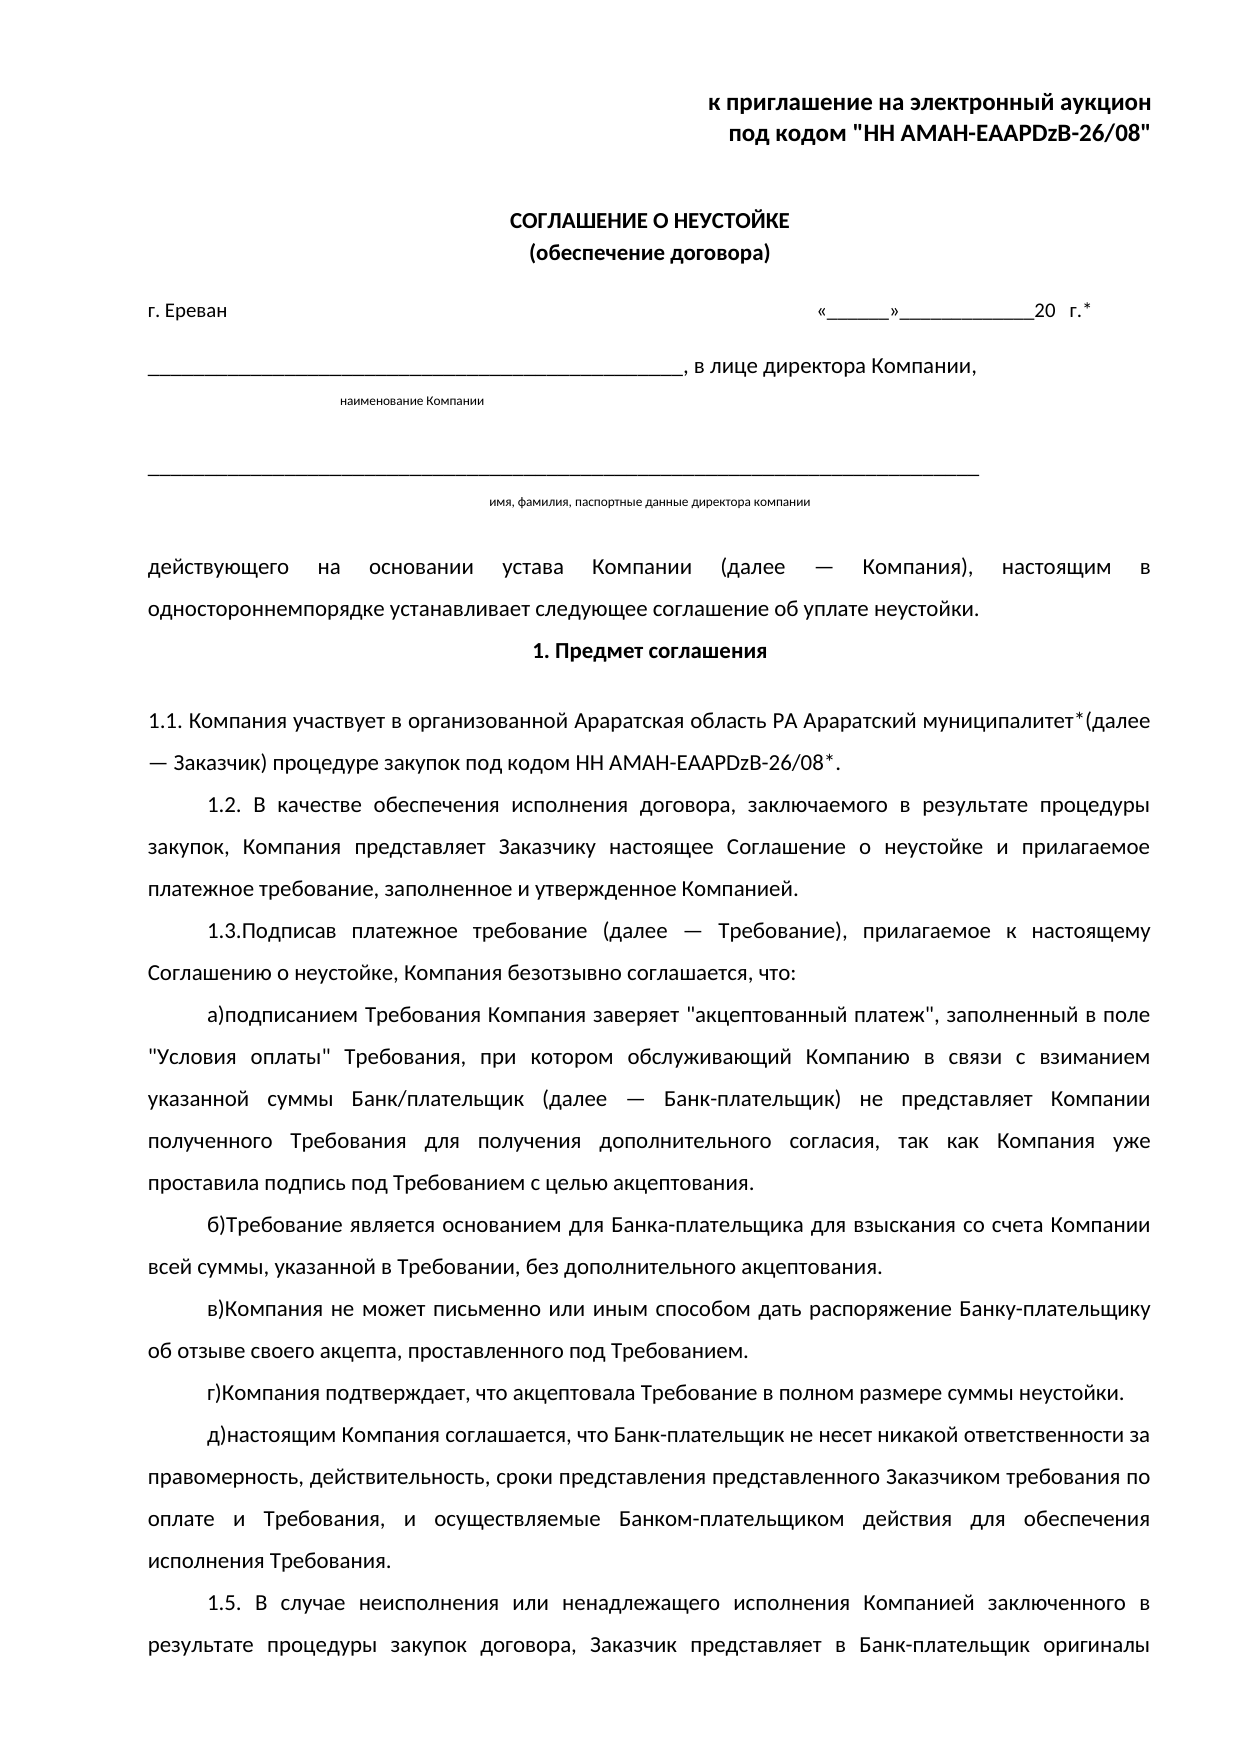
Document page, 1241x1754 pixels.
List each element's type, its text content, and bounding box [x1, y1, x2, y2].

text 1. Предмет соглашения [148, 636, 1152, 664]
text 1.3.Подписав платежное требование (далее — Требование), прилагаемое к настоящему Соглашению о неустойке, Компания безотзывно соглашается, что: [148, 916, 1152, 986]
text в)Компания не может письменно или иным способом дать распоряжение Банку-плательщику об отзыве своего акцепта, проставленного под Требованием. [148, 1294, 1152, 1364]
text 1.1. Компания участвует в организованной Араратская область РА Араратский муниципалитет*(далее — Заказчик) процедуре закупок под кодом HH AMAH-EAAPDzB-26/08*. [148, 706, 1152, 776]
text г)Компания подтверждает, что акцептовала Требование в полном размере суммы неустойки. [148, 1378, 1152, 1406]
text б)Требование является основанием для Банка-плательщика для взыскания со счета Компании всей суммы, указанной в Требовании, без дополнительного акцептования. [148, 1210, 1152, 1280]
text д)настоящим Компания соглашается, что Банк-плательщик не несет никакой ответственности за правомерность, действительность, сроки представления представленного Заказчиком требования по оплате и Требования, и осуществляемые Банком-плательщиком действия для обеспечения исполнения Требования. [148, 1420, 1152, 1574]
text _______________________________________________, в лице директора Компании, [148, 351, 1152, 379]
text _________________________________________________________________________ [148, 452, 1152, 480]
table_header «______»_____________20 г.* [635, 297, 1104, 351]
text к приглашение на электронный аукцион [177, 86, 1152, 117]
text (обеспечение договора) [148, 238, 1152, 266]
text наименование Компании [340, 393, 1152, 421]
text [148, 1588, 1152, 1658]
text действующего на основании устава Компании (далее — Компания), настоящим в одностороннемпорядке устанавливает следующее соглашение об уплате неустойки. [148, 552, 1152, 622]
text имя, фамилия, паспортные данные директора компании [148, 494, 1152, 522]
text 1.2. В качестве обеспечения исполнения договора, заключаемого в результате процедуры закупок, Компания представляет Заказчику настоящее Соглашение о неустойке и прилагаемое платежное требование, заполненное и утвержденное Компанией. [148, 790, 1152, 902]
table_header г. Ереван [136, 297, 635, 351]
text а)подписанием Требования Компания заверяет "акцептованный платеж", заполненный в поле "Условия оплаты" Требования, при котором обслуживающий Компанию в связи с взиманием указанной суммы Банк/плательщик (далее — Банк-плательщик) не представляет Компании полученного Требования для получения дополнительного согласия, так как Компания уже проставила подпись под Требованием с целью акцептования. [148, 1000, 1152, 1196]
text под кодом "HH AMAH-EAAPDzB-26/08" [148, 117, 1152, 147]
text СОГЛАШЕНИЕ О НЕУСТОЙКЕ [148, 206, 1152, 234]
